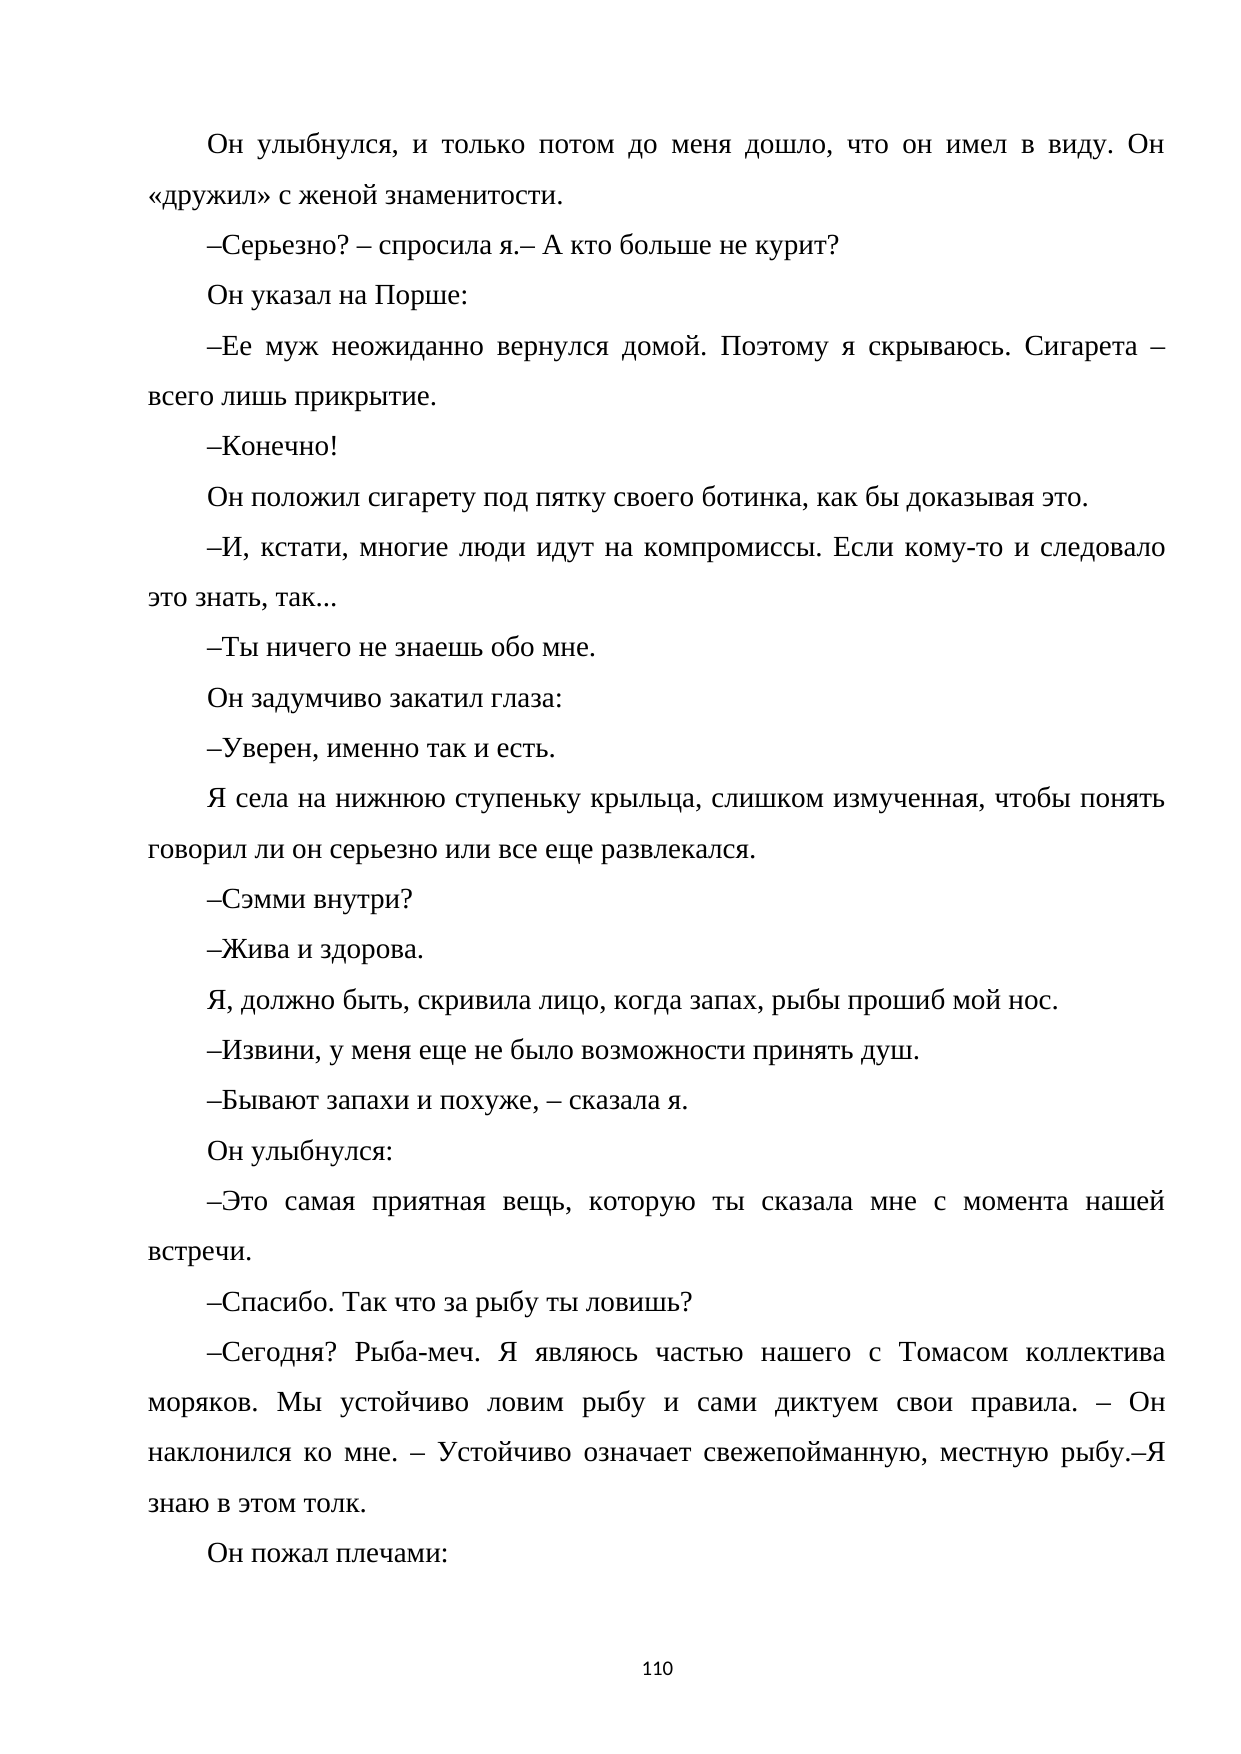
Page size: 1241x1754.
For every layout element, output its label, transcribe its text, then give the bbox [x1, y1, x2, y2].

text Он улыбнулся, и только потом до меня дошло, что он имел в виду. Он «дружил» с женой знаменитости. [148, 126, 1167, 210]
text Он улыбнулся: [148, 1133, 1167, 1166]
text –Сэмми внутри? [148, 881, 1167, 915]
text –И, кстати, многие люди идут на компромиссы. Если кому-то и следовало это знать, так... [148, 529, 1167, 613]
text –Ты ничего не знаешь обо мне. [148, 629, 1167, 663]
text Он задумчиво закатил глаза: [148, 680, 1167, 713]
text –Ее муж неожиданно вернулся домой. Поэтому я скрываюсь. Сигарета – всего лишь прикрытие. [148, 328, 1167, 412]
text –Спасибо. Так что за рыбу ты ловишь? [148, 1284, 1167, 1317]
text Он положил сигарету под пятку своего ботинка, как бы доказывая это. [148, 479, 1167, 512]
text Я села на нижнюю ступеньку крыльца, слишком измученная, чтобы понять говорил ли он серьезно или все еще развлекался. [148, 781, 1167, 864]
text –Извини, у меня еще не было возможности принять душ. [148, 1032, 1167, 1066]
text –Бывают запахи и похуже, – сказала я. [148, 1082, 1167, 1116]
text Я, должно быть, скривила лицо, когда запах, рыбы прошиб мой нос. [148, 982, 1167, 1015]
text –Это самая приятная вещь, которую ты сказала мне с момента нашей встречи. [148, 1183, 1167, 1267]
text –Серьезно? – спросила я.– А кто больше не курит? [148, 227, 1167, 261]
text –Сегодня? Рыба-меч. Я являюсь частью нашего с Томасом коллектива моряков. Мы устойчиво ловим рыбу и сами диктуем свои правила. – Он наклонился ко мне. – Устойчиво означает свежепойманную, местную рыбу.–Я знаю в этом толк. [148, 1334, 1167, 1518]
text Он указал на Порше: [148, 277, 1167, 311]
text –Уверен, именно так и есть. [148, 730, 1167, 764]
text –Конечно! [148, 428, 1167, 462]
text –Жива и здорова. [148, 931, 1167, 965]
text Он пожал плечами: [148, 1535, 1167, 1569]
